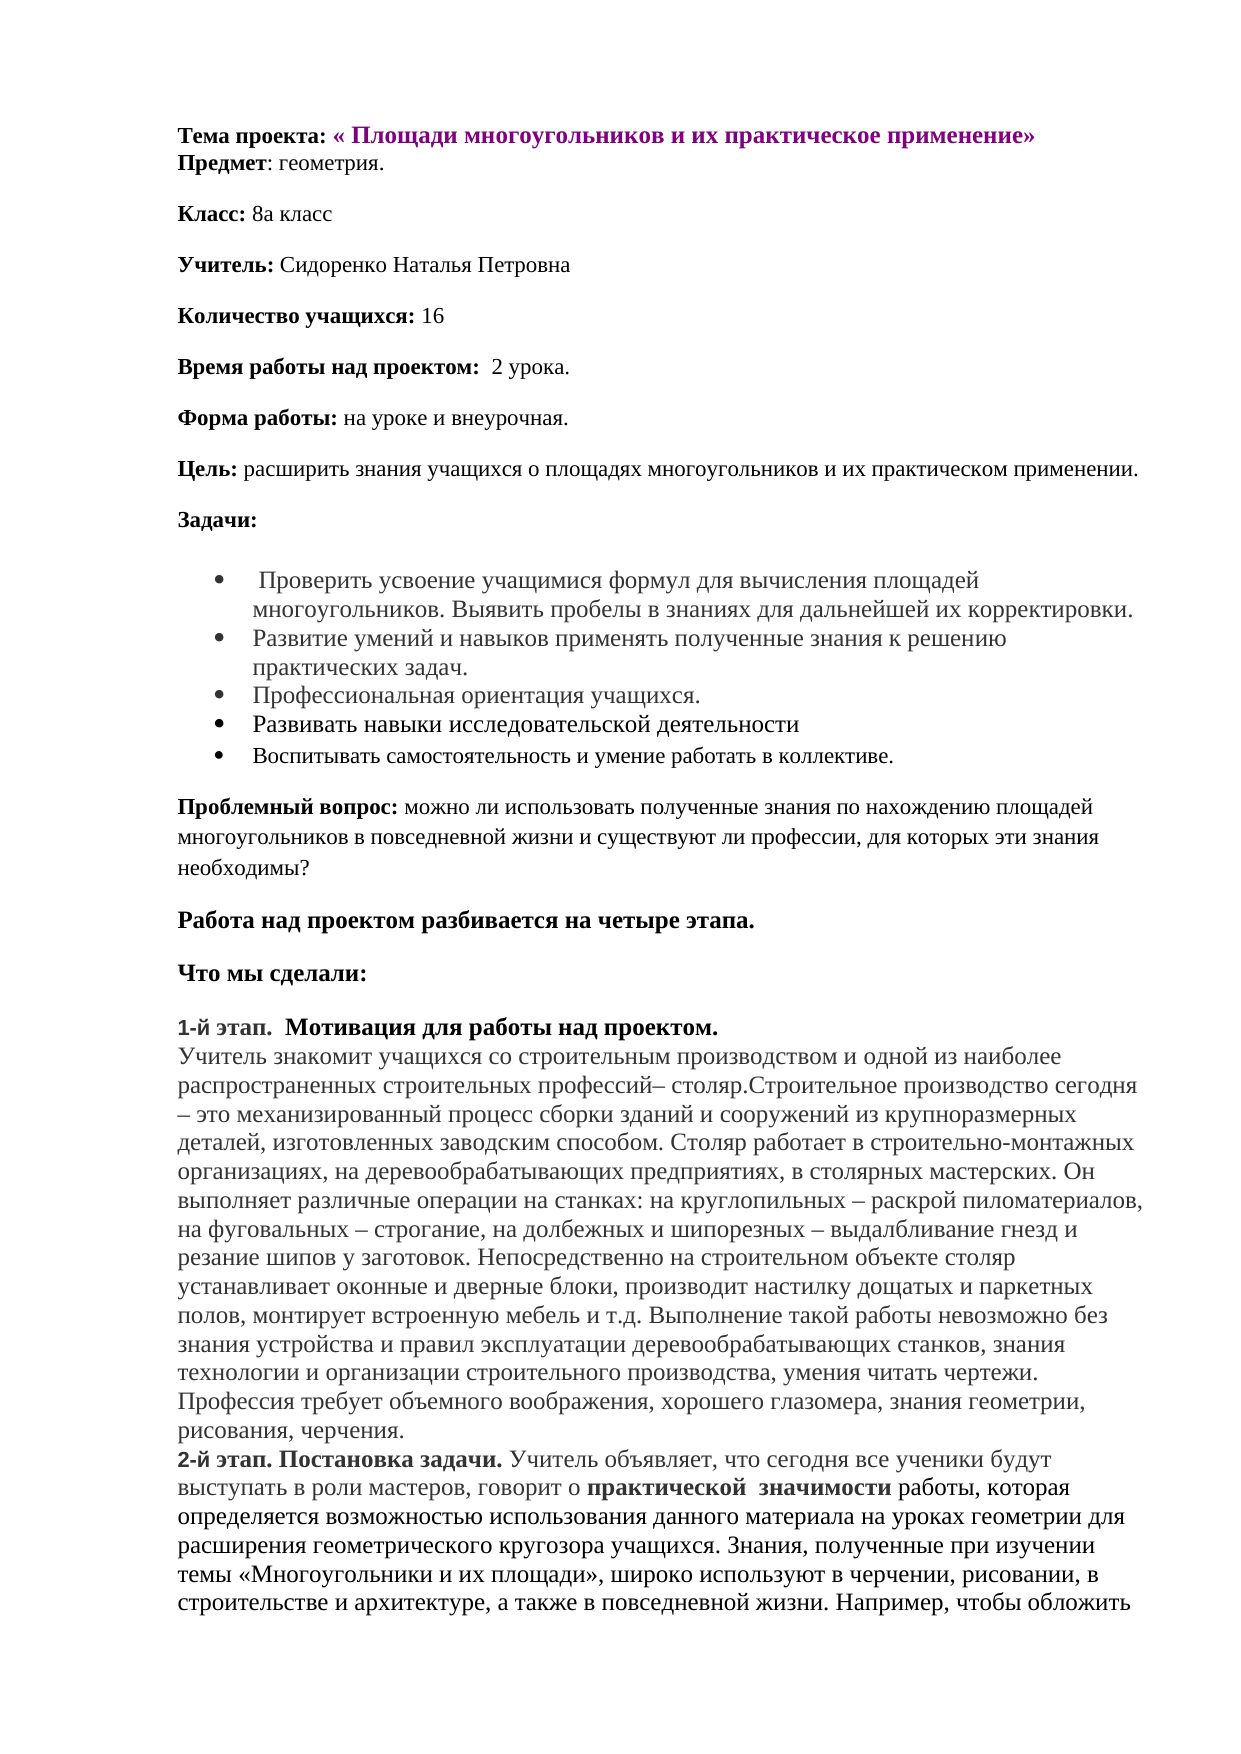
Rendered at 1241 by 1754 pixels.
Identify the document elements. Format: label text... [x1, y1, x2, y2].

list Воспитывать самостоятельность и умение работать в коллективе. [215, 742, 1152, 768]
text Цель: расширить знания учащихся о площадях многоугольников и их практическом применении. [177, 455, 1152, 481]
text 1-й этап. Мотивация для работы над проектом. [177, 1012, 1152, 1041]
list Задачи: [177, 506, 1152, 532]
text Время работы над проектом: 2 урока. [177, 353, 1152, 379]
list Развивать навыки исследовательской деятельности [215, 709, 1152, 738]
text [177, 1444, 1152, 1616]
text Предмет: геометрия. [177, 149, 1152, 175]
list Профессиональная ориентация учащихся. [215, 680, 1152, 709]
text Учитель: Сидоренко Наталья Петровна [177, 251, 1152, 277]
text Проблемный вопрос: можно ли использовать полученные знания по нахождению площадей многоугольников в повседневной жизни и существуют ли профессии, для которых эти знания необходимы? [177, 793, 1152, 880]
text Класс: 8а класс [177, 200, 1152, 226]
list Проверить усвоение учащимися формул для вычисления площадей многоугольников. Выявить пробелы в знаниях для дальнейшей их корректировки. [215, 565, 1152, 623]
text Что мы сделали: [177, 958, 1152, 987]
text Тема проекта: « Площади многоугольников и их практическое применение» [177, 118, 1152, 149]
list Развитие умений и навыков применять полученные знания к решению практических задач. [215, 623, 1152, 680]
text Количество учащихся: 16 [177, 302, 1152, 328]
text Работа над проектом разбивается на четыре этапа. [177, 905, 1152, 933]
text Форма работы: на уроке и внеурочная. [177, 404, 1152, 430]
text Учитель знакомит учащихся со строительным производством и одной из наиболее распространенных строительных профессий– столяр.Строительное производство сегодня – это механизированный процесс сборки зданий и сооружений из крупноразмерных деталей, изготовленных заводским способом. Столяр работает в строительно-монтажных организациях, на деревообрабатывающих предприятиях, в столярных мастерских. Он выполняет различные операции на станках: на круглопильных – раскрой пиломатериалов, на фуговальных – строгание, на долбежных и шипорезных – выдалбливание гнезд и резание шипов у заготовок. Непосредственно на строительном объекте столяр устанавливает оконные и дверные блоки, производит настилку дощатых и паркетных полов, монтирует встроенную мебель и т.д. Выполнение такой работы невозможно без знания устройства и правил эксплуатации деревообрабатывающих станков, знания технологии и организации строительного производства, умения читать чертежи. Профессия требует объемного воображения, хорошего глазомера, знания геометрии, рисования, черчения. [177, 1041, 1152, 1444]
